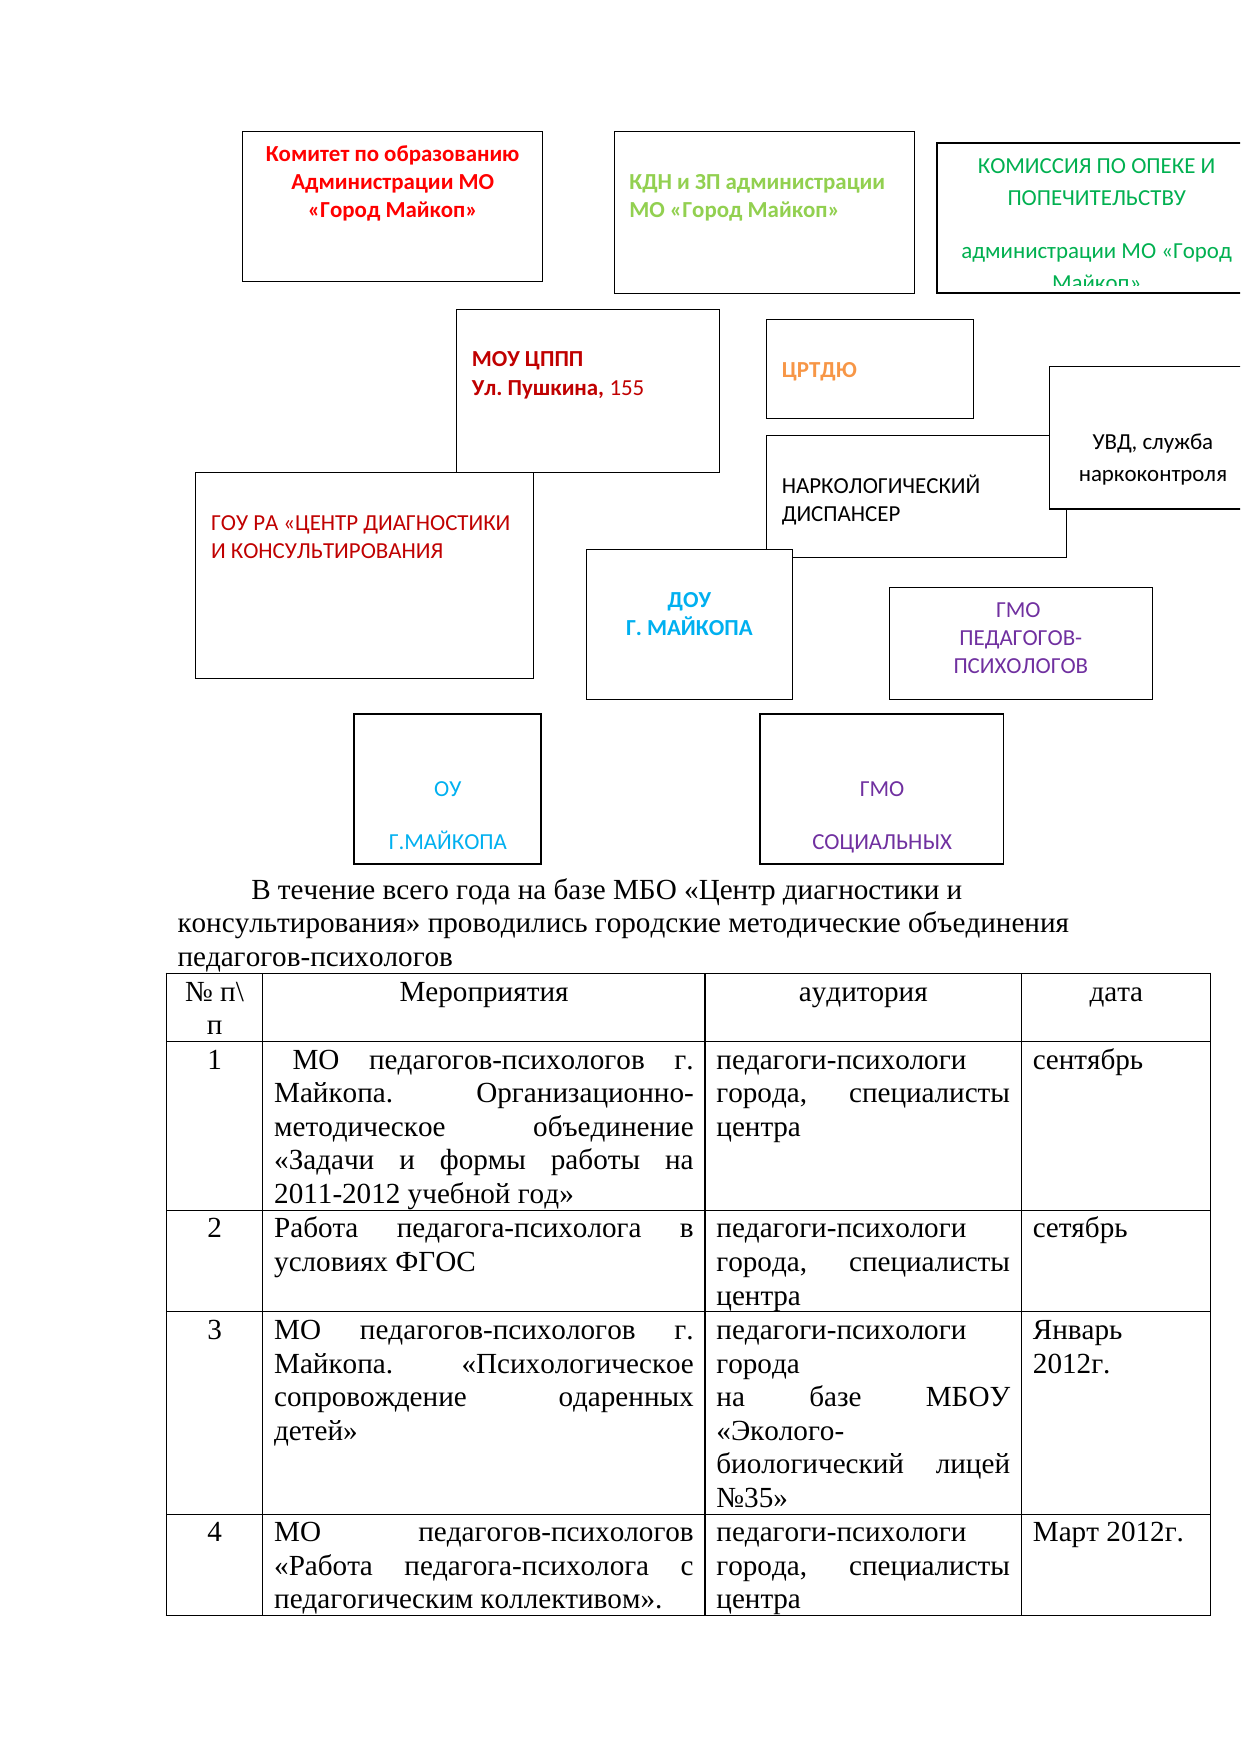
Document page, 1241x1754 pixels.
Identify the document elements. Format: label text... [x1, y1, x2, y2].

table_cell 3 [167, 1312, 262, 1513]
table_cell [706, 1515, 1021, 1615]
table_cell педагоги-психологи города на базе МБОУ «Эколого-биологический лицей №35» [706, 1312, 1021, 1513]
table_cell сетябрь [1022, 1211, 1210, 1311]
table_header № п\п [167, 974, 262, 1041]
table_cell педагоги-психологи города, специалисты центра [706, 1211, 1021, 1311]
table_cell сентябрь [1022, 1042, 1210, 1209]
table_cell Работа педагога-психолога в условиях ФГОС [263, 1211, 704, 1311]
table_cell Январь 2012г. [1022, 1312, 1210, 1513]
text В течение всего года на базе МБО «Центр диагностики и консультирования» проводились городские методические объединения педагогов-психологов [177, 872, 1152, 973]
table_header аудитория [706, 974, 1021, 1041]
table_header Мероприятия [263, 974, 704, 1041]
table_cell МО педагогов-психологов «Работа педагога-психолога с педагогическим коллективом». [263, 1515, 704, 1615]
table_header дата [1022, 974, 1210, 1041]
table_cell МО педагогов-психологов г. Майкопа. «Психологическое сопровождение одаренных детей» [263, 1312, 704, 1513]
table_cell 2 [167, 1211, 262, 1311]
table_cell 4 [167, 1515, 262, 1615]
table_cell 1 [167, 1042, 262, 1209]
table_cell МО педагогов-психологов г. Майкопа. Организационно-методическое объединение «Задачи и формы работы на 2011-2012 учебной год» [263, 1042, 704, 1209]
table_cell Март 2012г. [1022, 1515, 1210, 1615]
table_cell педагоги-психологи города, специалисты центра [706, 1042, 1021, 1209]
